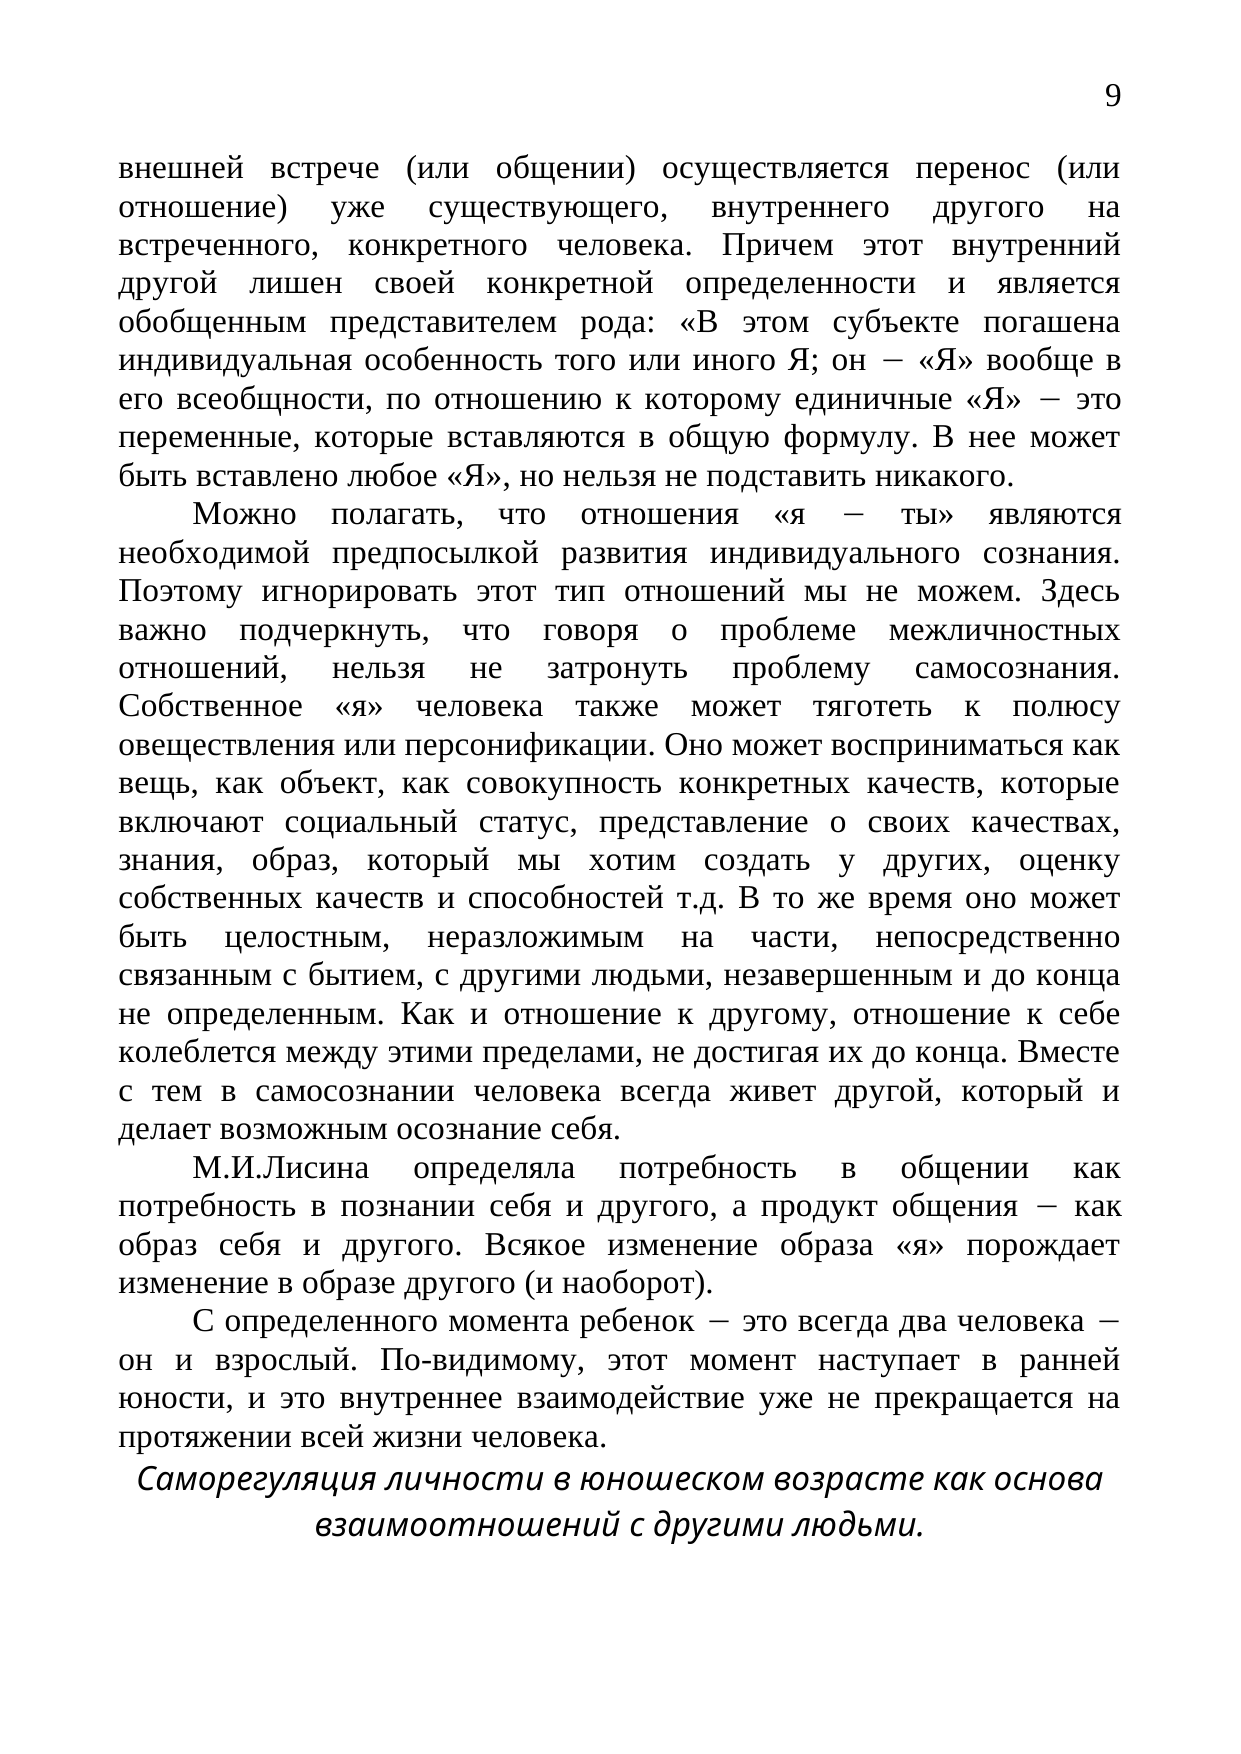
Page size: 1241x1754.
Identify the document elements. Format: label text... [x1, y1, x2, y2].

text М.И.Лисина определяла потребность в общении как потребность в познании себя и другого, а продукт общения как образ себя и другого. Всякое изменение образа «я» порождает изменение в образе другого (и наоборот). [118, 1147, 1122, 1300]
text С определенного момента ребенок это всегда два человека он и взрослый. По-видимому, этот момент наступает в ранней юности, и это внутреннее взаимодействие уже не прекращается на протяжении всей жизни человека. [118, 1300, 1122, 1454]
text Можно полагать, что отношения «я ты» являются необходимой предпосылкой развития индивидуального сознания. Поэтому игнорировать этот тип отношений мы не можем. Здесь важно подчеркнуть, что говоря о проблеме межличностных отношений, нельзя не затронуть проблему самосознания. Собственное «я» человека также может тяготеть к полюсу овеществления или персонификации. Оно может восприниматься как вещь, как объект, как совокупность конкретных качеств, которые включают социальный статус, представление о своих качествах, знания, образ, который мы хотим создать у других, оценку собственных качеств и способностей т.д. В то же время оно может быть целостным, неразложимым на части, непосредственно связанным с бытием, с другими людьми, незавершенным и до конца не определенным. Как и отношение к другому, отношение к себе колеблется между этими пределами, не достигая их до конца. Вместе с тем в самосознании человека всегда живет другой, который и делает возможным осознание себя. [118, 493, 1122, 1147]
list Саморегуляция личности в юношеском возрасте как основа взаимоотношений с другими людьми. [118, 1454, 1122, 1546]
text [118, 147, 1122, 493]
